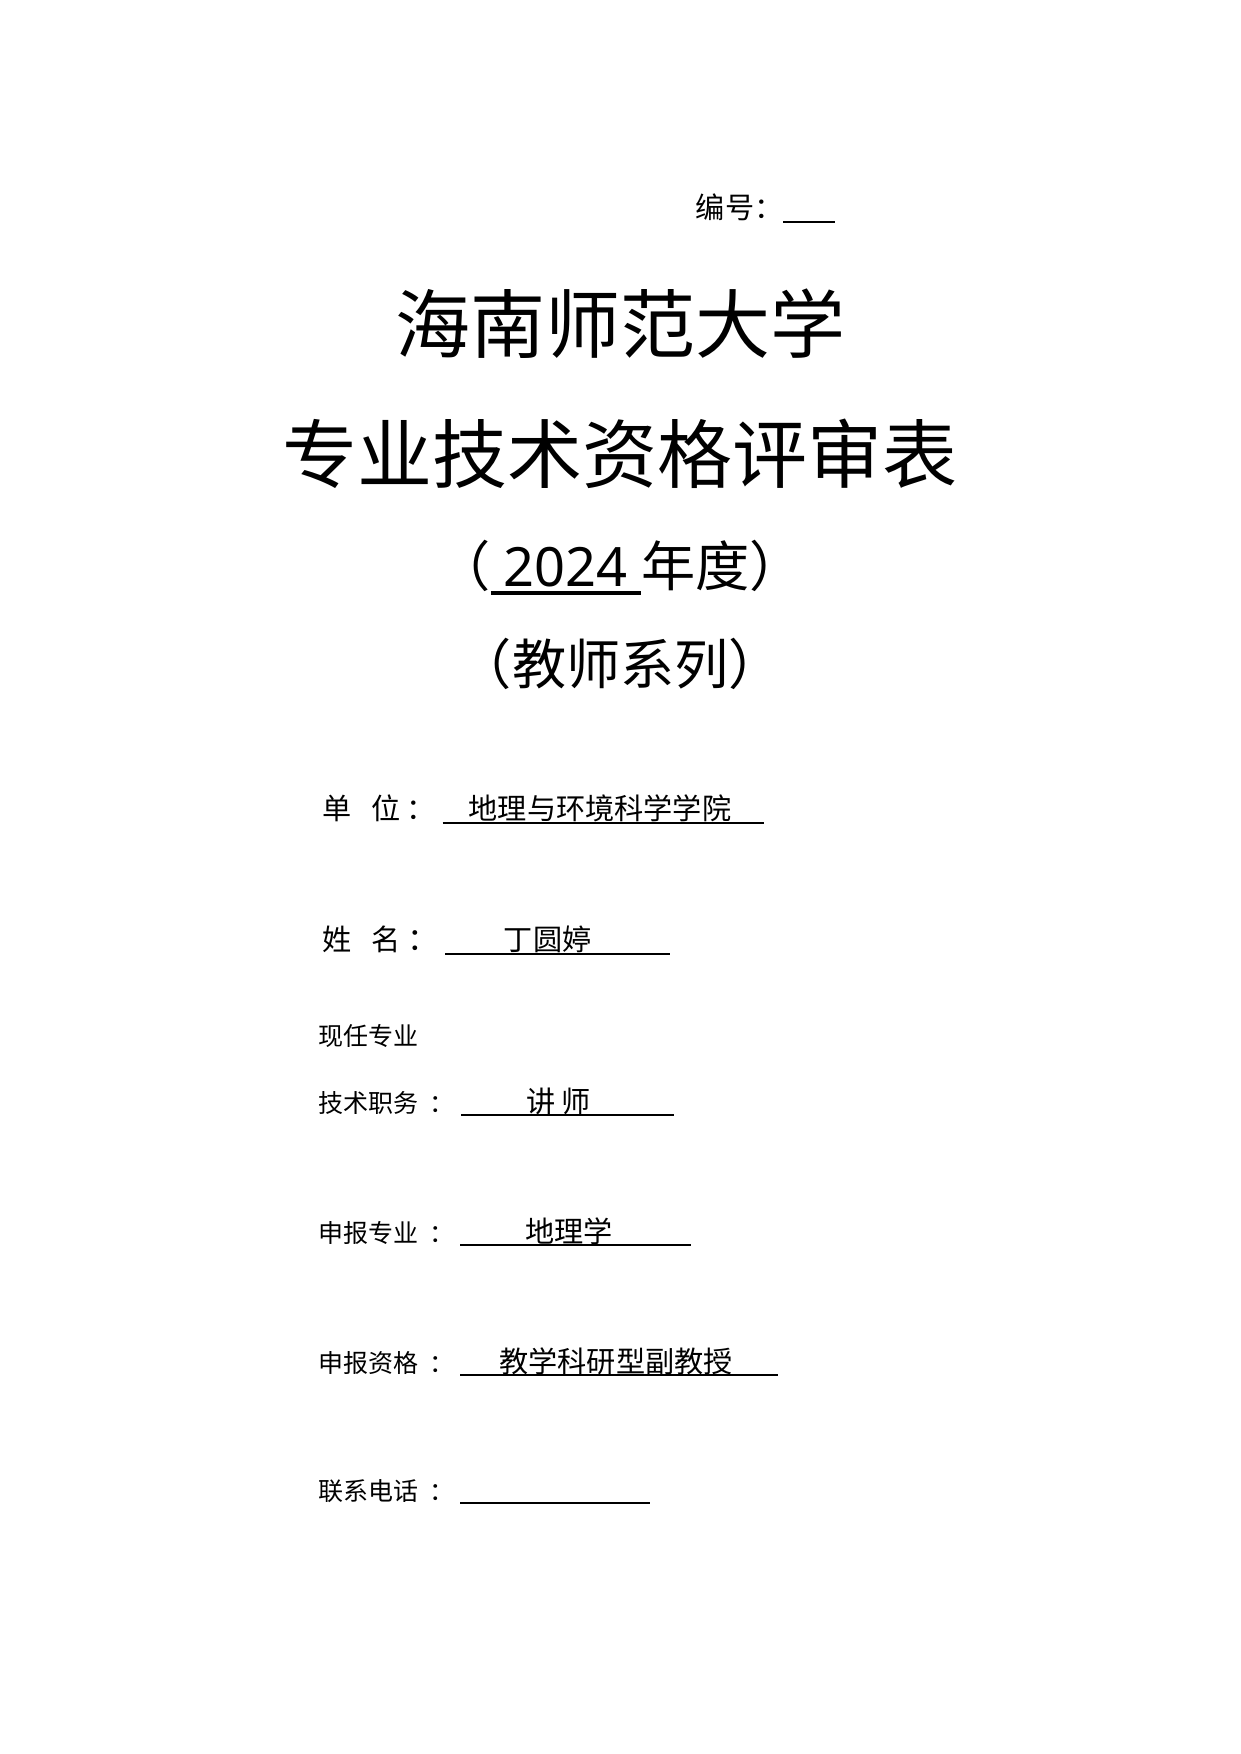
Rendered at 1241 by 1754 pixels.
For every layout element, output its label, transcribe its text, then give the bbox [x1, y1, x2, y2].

text 姓 名 ： 丁圆婷 [118, 904, 1122, 969]
text 专业技术资格评审表 [118, 384, 1122, 514]
text 编号： [118, 173, 1122, 238]
text （ 2024 年度） [118, 514, 1122, 612]
text 现任专业 [118, 1002, 1122, 1067]
text 申报资格 ： 教学科研型副教授 [118, 1327, 1122, 1392]
text （教师系列） [118, 612, 1122, 709]
text 联系电话 ： [118, 1457, 1122, 1522]
text 单 位 ： 地理与环境科学学院 [118, 774, 1122, 839]
text 技术职务 ： 讲 师 [118, 1067, 1122, 1132]
text 申报专业 ： 地理学 [118, 1197, 1122, 1262]
text 海南师范大学 [118, 254, 1122, 384]
